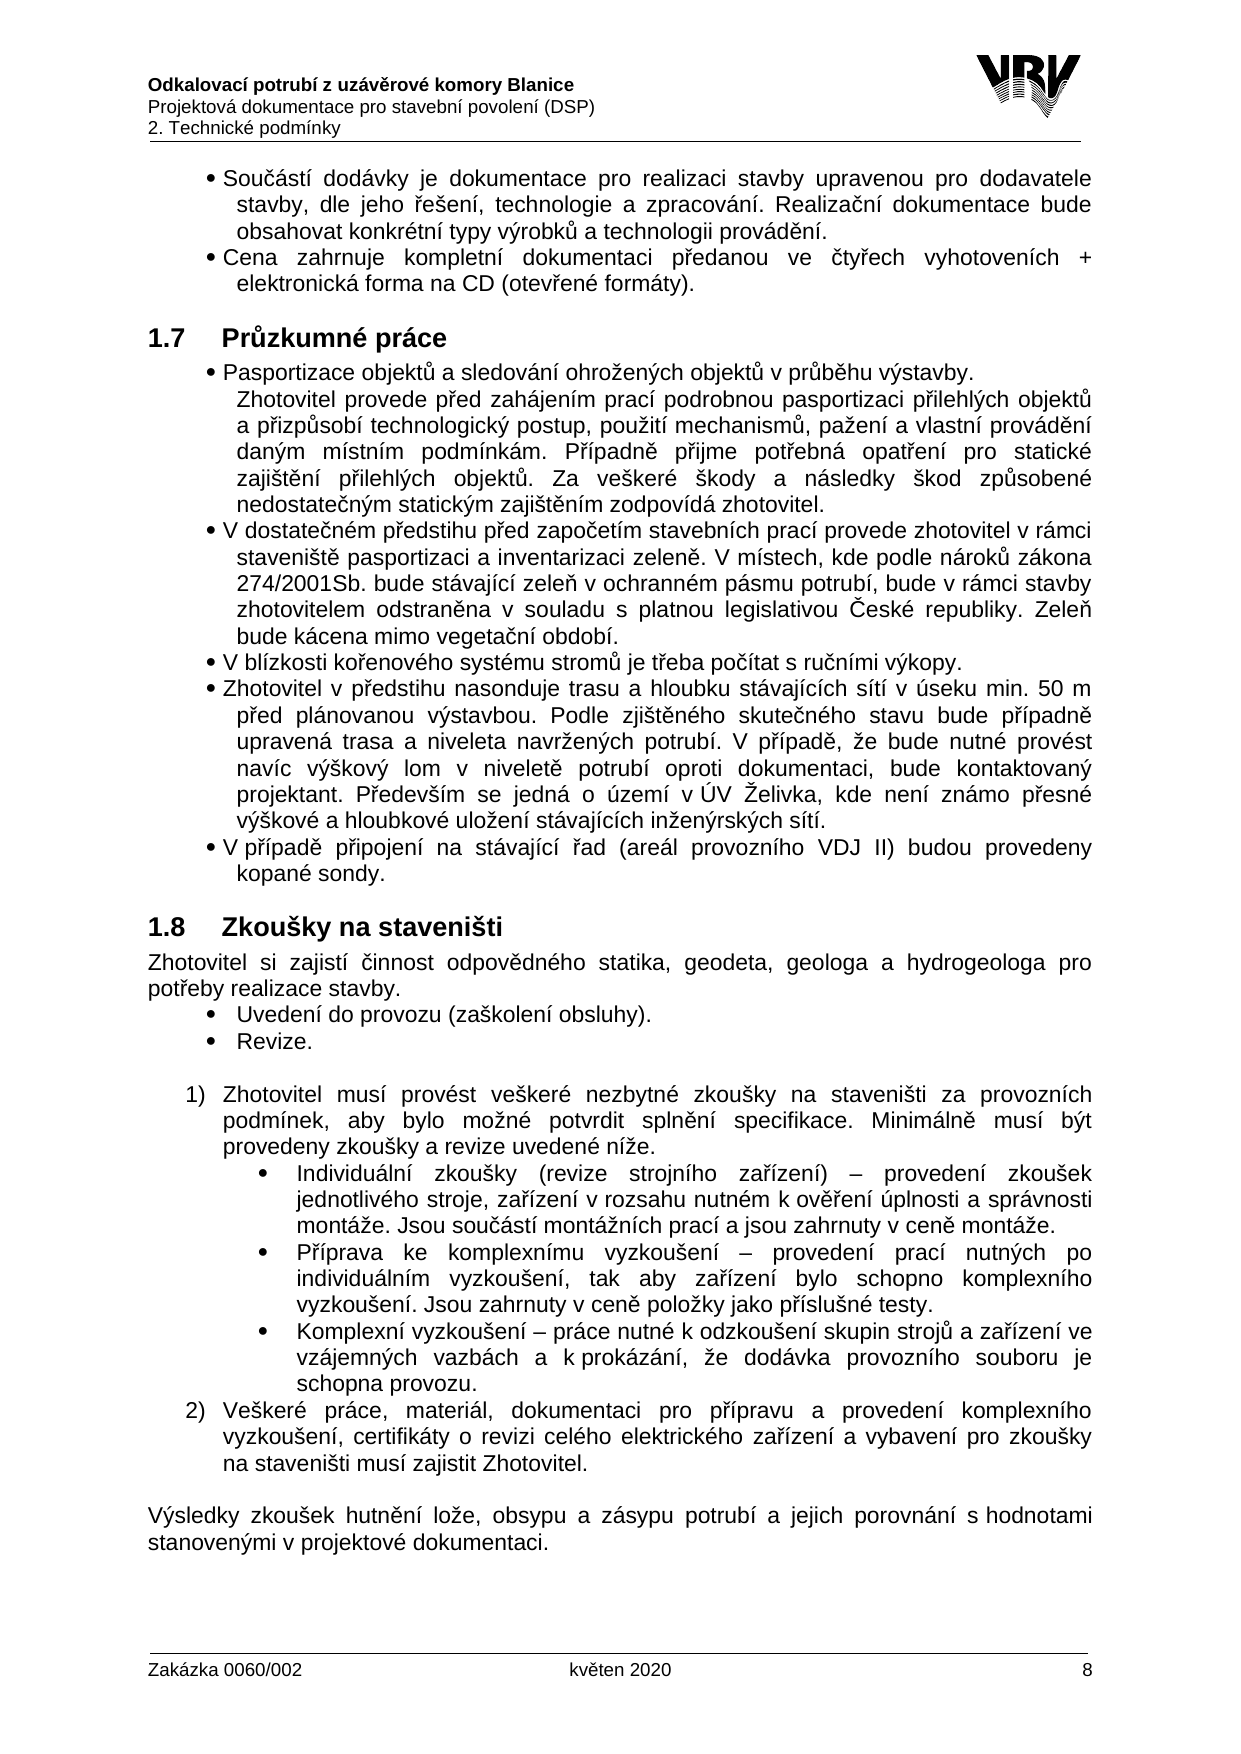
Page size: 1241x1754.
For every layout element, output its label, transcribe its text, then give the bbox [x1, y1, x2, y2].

list Zhotovitel v předstihu nasonduje trasu a hloubku stávajících sítí v úseku min. 50 m před plánovanou výstavbou. Podle zjištěného skutečného stavu bude případně upravená trasa a niveleta navržených potrubí. V případě, že bude nutné provést navíc výškový lom v niveletě potrubí oproti dokumentaci, bude kontaktovaný projektant. Především se jedná o území v ÚV Želivka, kde není známo přesné výškové a hloubkové uložení stávajících inženýrských sítí. [207, 675, 1092, 833]
list Příprava ke komplexnímu vyzkoušení – provedení prací nutných po individuálním vyzkoušení, tak aby zařízení bylo schopno komplexního vyzkoušení. Jsou zahrnuty v ceně položky jako příslušné testy. [259, 1239, 1092, 1318]
list V blízkosti kořenového systému stromů je třeba počítat s ručními výkopy. [207, 649, 1092, 675]
list Součástí dodávky je dokumentace pro realizaci stavby upravenou pro dodavatele stavby, dle jeho řešení, technologie a zpracování. Realizační dokumentace bude obsahovat konkrétní typy výrobků a technologii provádění. [207, 165, 1092, 244]
list Revize. [207, 1028, 1092, 1054]
list Individuální zkoušky (revize strojního zařízení) – provedení zkoušek jednotlivého stroje, zařízení v rozsahu nutném k ověření úplnosti a správnosti montáže. Jsou součástí montážních prací a jsou zahrnuty v ceně montáže. [259, 1159, 1092, 1239]
list Cena zahrnuje kompletní dokumentaci předanou ve čtyřech vyhotoveních + elektronická forma na CD (otevřené formáty). [207, 244, 1092, 297]
subtitle Průzkumné práce [148, 322, 1092, 353]
list Zhotovitel musí provést veškeré nezbytné zkoušky na staveništi za provozních podmínek, aby bylo možné potvrdit splnění specifikace. Minimálně musí být provedeny zkoušky a revize uvedené níže. [185, 1081, 1092, 1159]
text Zhotovitel si zajistí činnost odpovědného statika, geodeta, geologa a hydrogeologa pro potřeby realizace stavby. [148, 949, 1092, 1001]
text Výsledky zkoušek hutnění lože, obsypu a zásypu potrubí a jejich porovnání s hodnotami stanovenými v projektové dokumentaci. [148, 1502, 1092, 1555]
picture [976, 55, 1081, 118]
subtitle Zkoušky na staveništi [148, 911, 1092, 942]
list Uvedení do provozu (zaškolení obsluhy). [207, 1001, 1092, 1028]
text Zhotovitel provede před zahájením prací podrobnou pasportizaci přilehlých objektů a přizpůsobí technologický postup, použití mechanismů, pažení a vlastní provádění daným místním podmínkám. Případně přijme potřebná opatření pro statické zajištění přilehlých objektů. Za veškeré škody a následky škod způsobené nedostatečným statickým zajištěním zodpovídá zhotovitel. [236, 386, 1092, 517]
list V dostatečném předstihu před započetím stavebních prací provede zhotovitel v rámci staveniště pasportizaci a inventarizaci zeleně. V místech, kde podle nároků zákona 274/2001Sb. bude stávající zeleň v ochranném pásmu potrubí, bude v rámci stavby zhotovitelem odstraněna v souladu s platnou legislativou České republiky. Zeleň bude kácena mimo vegetační období. [207, 517, 1092, 649]
list V případě připojení na stávající řad (areál provozního VDJ II) budou provedeny kopané sondy. [207, 833, 1092, 886]
list Veškeré práce, materiál, dokumentaci pro přípravu a provedení komplexního vyzkoušení, certifikáty o revizi celého elektrického zařízení a vybavení pro zkoušky na staveništi musí zajistit Zhotovitel. [185, 1397, 1092, 1476]
list Pasportizace objektů a sledování ohrožených objektů v průběhu výstavby. [207, 359, 1092, 386]
list Komplexní vyzkoušení – práce nutné k odzkoušení skupin strojů a zařízení ve vzájemných vazbách a k prokázání, že dodávka provozního souboru je schopna provozu. [259, 1318, 1092, 1397]
